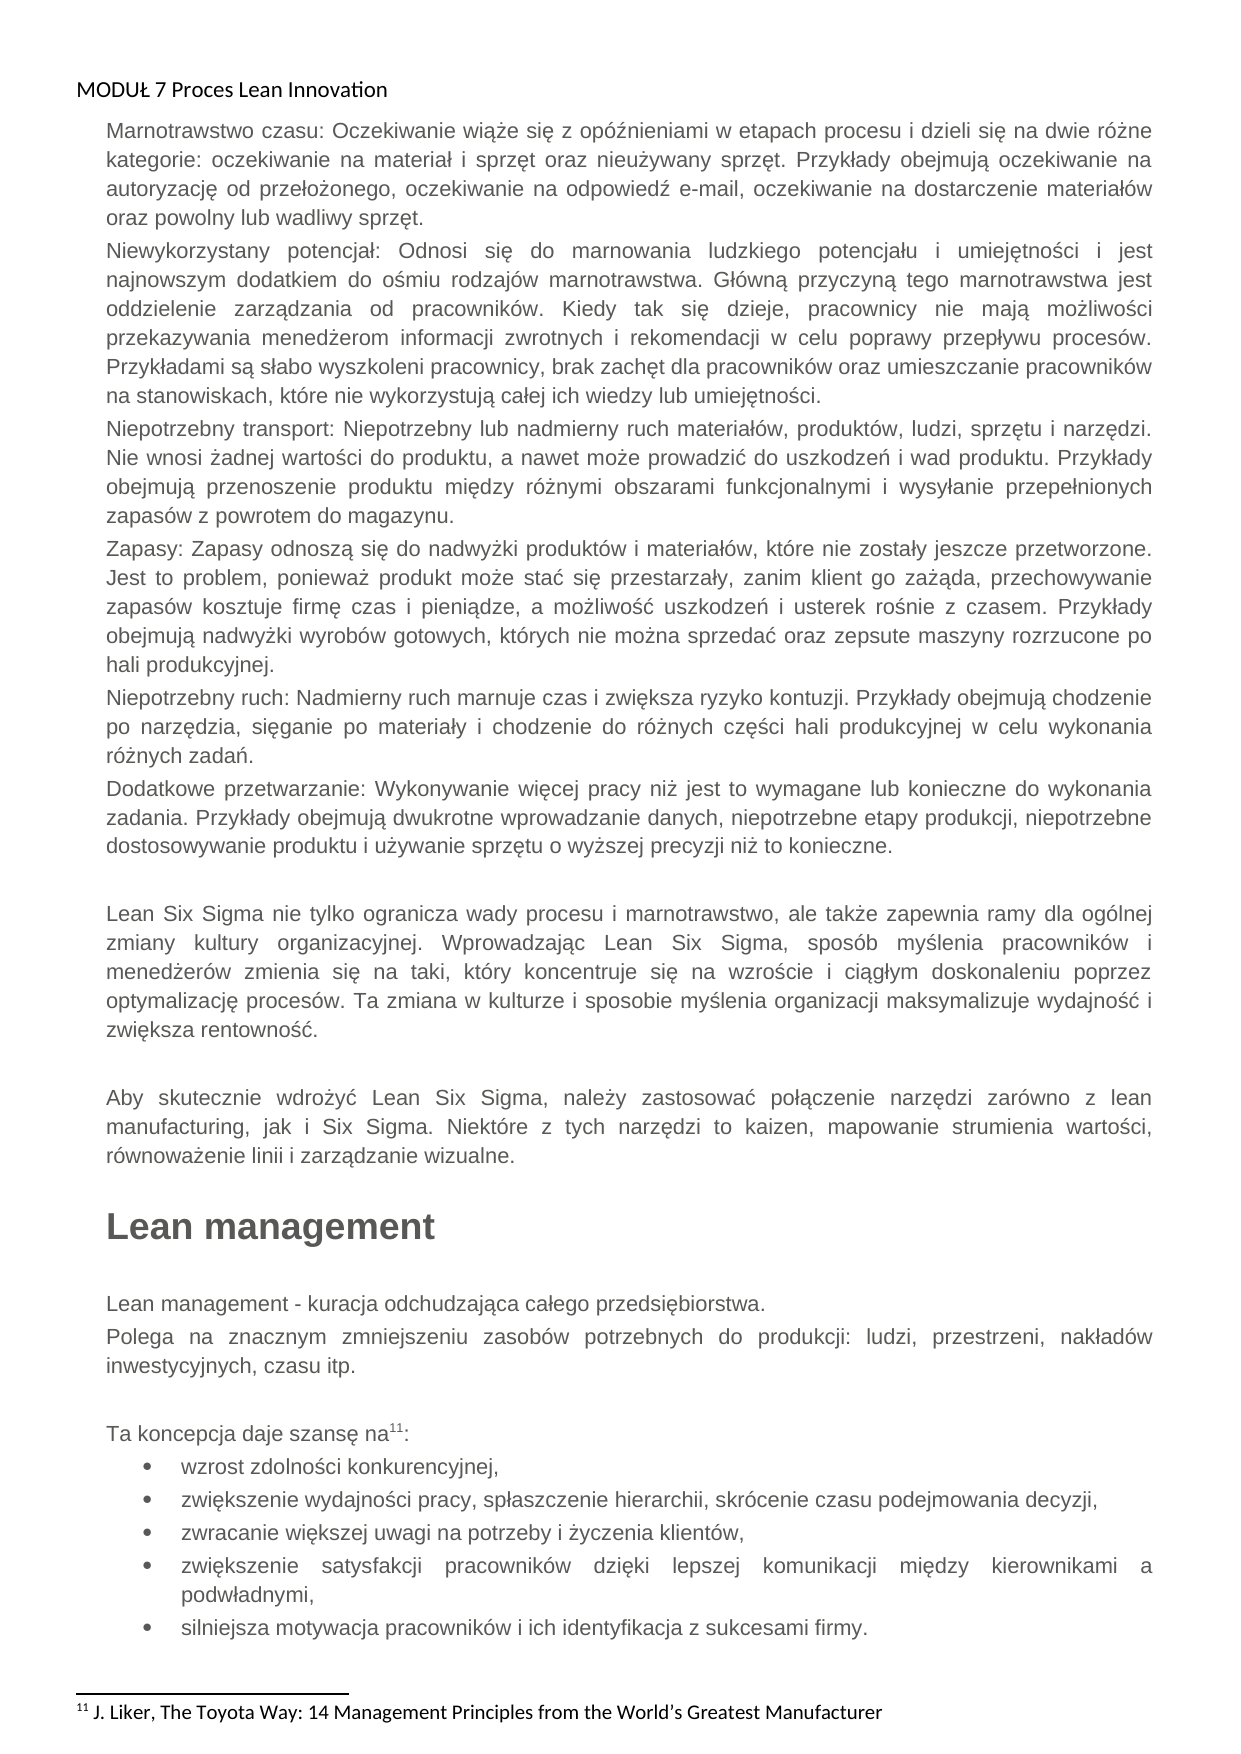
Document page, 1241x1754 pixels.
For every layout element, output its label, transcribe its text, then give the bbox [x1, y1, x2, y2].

text Lean Six Sigma nie tylko ogranicza wady procesu i marnotrawstwo, ale także zapewnia ramy dla ogólnej zmiany kultury organizacyjnej. Wprowadzając Lean Six Sigma, sposób myślenia pracowników i menedżerów zmienia się na taki, który koncentruje się na wzroście i ciągłym doskonaleniu poprzez optymalizację procesów. Ta zmiana w kulturze i sposobie myślenia organizacji maksymalizuje wydajność i zwiększa rentowność. [106, 901, 1153, 1042]
text Niewykorzystany potencjał: Odnosi się do marnowania ludzkiego potencjału i umiejętności i jest najnowszym dodatkiem do ośmiu rodzajów marnotrawstwa. Główną przyczyną tego marnotrawstwa jest oddzielenie zarządzania od pracowników. Kiedy tak się dzieje, pracownicy nie mają możliwości przekazywania menedżerom informacji zwrotnych i rekomendacji w celu poprawy przepływu procesów. Przykładami są słabo wyszkoleni pracownicy, brak zachęt dla pracowników oraz umieszczanie pracowników na stanowiskach, które nie wykorzystują całej ich wiedzy lub umiejętności. [106, 238, 1153, 408]
text Dodatkowe przetwarzanie: Wykonywanie więcej pracy niż jest to wymagane lub konieczne do wykonania zadania. Przykłady obejmują dwukrotne wprowadzanie danych, niepotrzebne etapy produkcji, niepotrzebne dostosowywanie produktu i używanie sprzętu o wyższej precyzji niż to konieczne. [106, 776, 1153, 859]
list wzrost zdolności konkurencyjnej, [143, 1454, 1153, 1479]
text Ta koncepcja daje szansę na: [106, 1421, 1153, 1446]
text Aby skutecznie wdrożyć Lean Six Sigma, należy zastosować połączenie narzędzi zarówno z lean manufacturing, jak i Six Sigma. Niektóre z tych narzędzi to kaizen, mapowanie strumienia wartości, równoważenie linii i zarządzanie wizualne. [106, 1085, 1153, 1168]
subtitle Lean management [106, 1204, 1164, 1248]
text Marnotrawstwo czasu: Oczekiwanie wiąże się z opóźnieniami w etapach procesu i dzieli się na dwie różne kategorie: oczekiwanie na materiał i sprzęt oraz nieużywany sprzęt. Przykłady obejmują oczekiwanie na autoryzację od przełożonego, oczekiwanie na odpowiedź e-mail, oczekiwanie na dostarczenie materiałów oraz powolny lub wadliwy sprzęt. [106, 118, 1153, 230]
text Niepotrzebny ruch: Nadmierny ruch marnuje czas i zwiększa ryzyko kontuzji. Przykłady obejmują chodzenie po narzędzia, sięganie po materiały i chodzenie do różnych części hali produkcyjnej w celu wykonania różnych zadań. [106, 684, 1153, 768]
text Zapasy: Zapasy odnoszą się do nadwyżki produktów i materiałów, które nie zostały jeszcze przetworzone. Jest to problem, ponieważ produkt może stać się przestarzały, zanim klient go zażąda, przechowywanie zapasów kosztuje firmę czas i pieniądze, a możliwość uszkodzeń i usterek rośnie z czasem. Przykłady obejmują nadwyżki wyrobów gotowych, których nie można sprzedać oraz zepsute maszyny rozrzucone po hali produkcyjnej. [106, 536, 1153, 677]
list zwracanie większej uwagi na potrzeby i życzenia klientów, [143, 1520, 1153, 1545]
text Polega na znacznym zmniejszeniu zasobów potrzebnych do produkcji: ludzi, przestrzeni, nakładów inwestycyjnych, czasu itp. [106, 1324, 1153, 1378]
list zwiększenie wydajności pracy, spłaszczenie hierarchii, skrócenie czasu podejmowania decyzji, [143, 1487, 1153, 1512]
text Lean management - kuracja odchudzająca całego przedsiębiorstwa. [106, 1291, 1153, 1316]
list silniejsza motywacja pracowników i ich identyfikacja z sukcesami firmy. [143, 1615, 1153, 1640]
list zwiększenie satysfakcji pracowników dzięki lepszej komunikacji między kierownikami a podwładnymi, [143, 1553, 1153, 1607]
text Niepotrzebny transport: Niepotrzebny lub nadmierny ruch materiałów, produktów, ludzi, sprzętu i narzędzi. Nie wnosi żadnej wartości do produktu, a nawet może prowadzić do uszkodzeń i wad produktu. Przykłady obejmują przenoszenie produktu między różnymi obszarami funkcjonalnymi i wysyłanie przepełnionych zapasów z powrotem do magazynu. [106, 416, 1153, 528]
